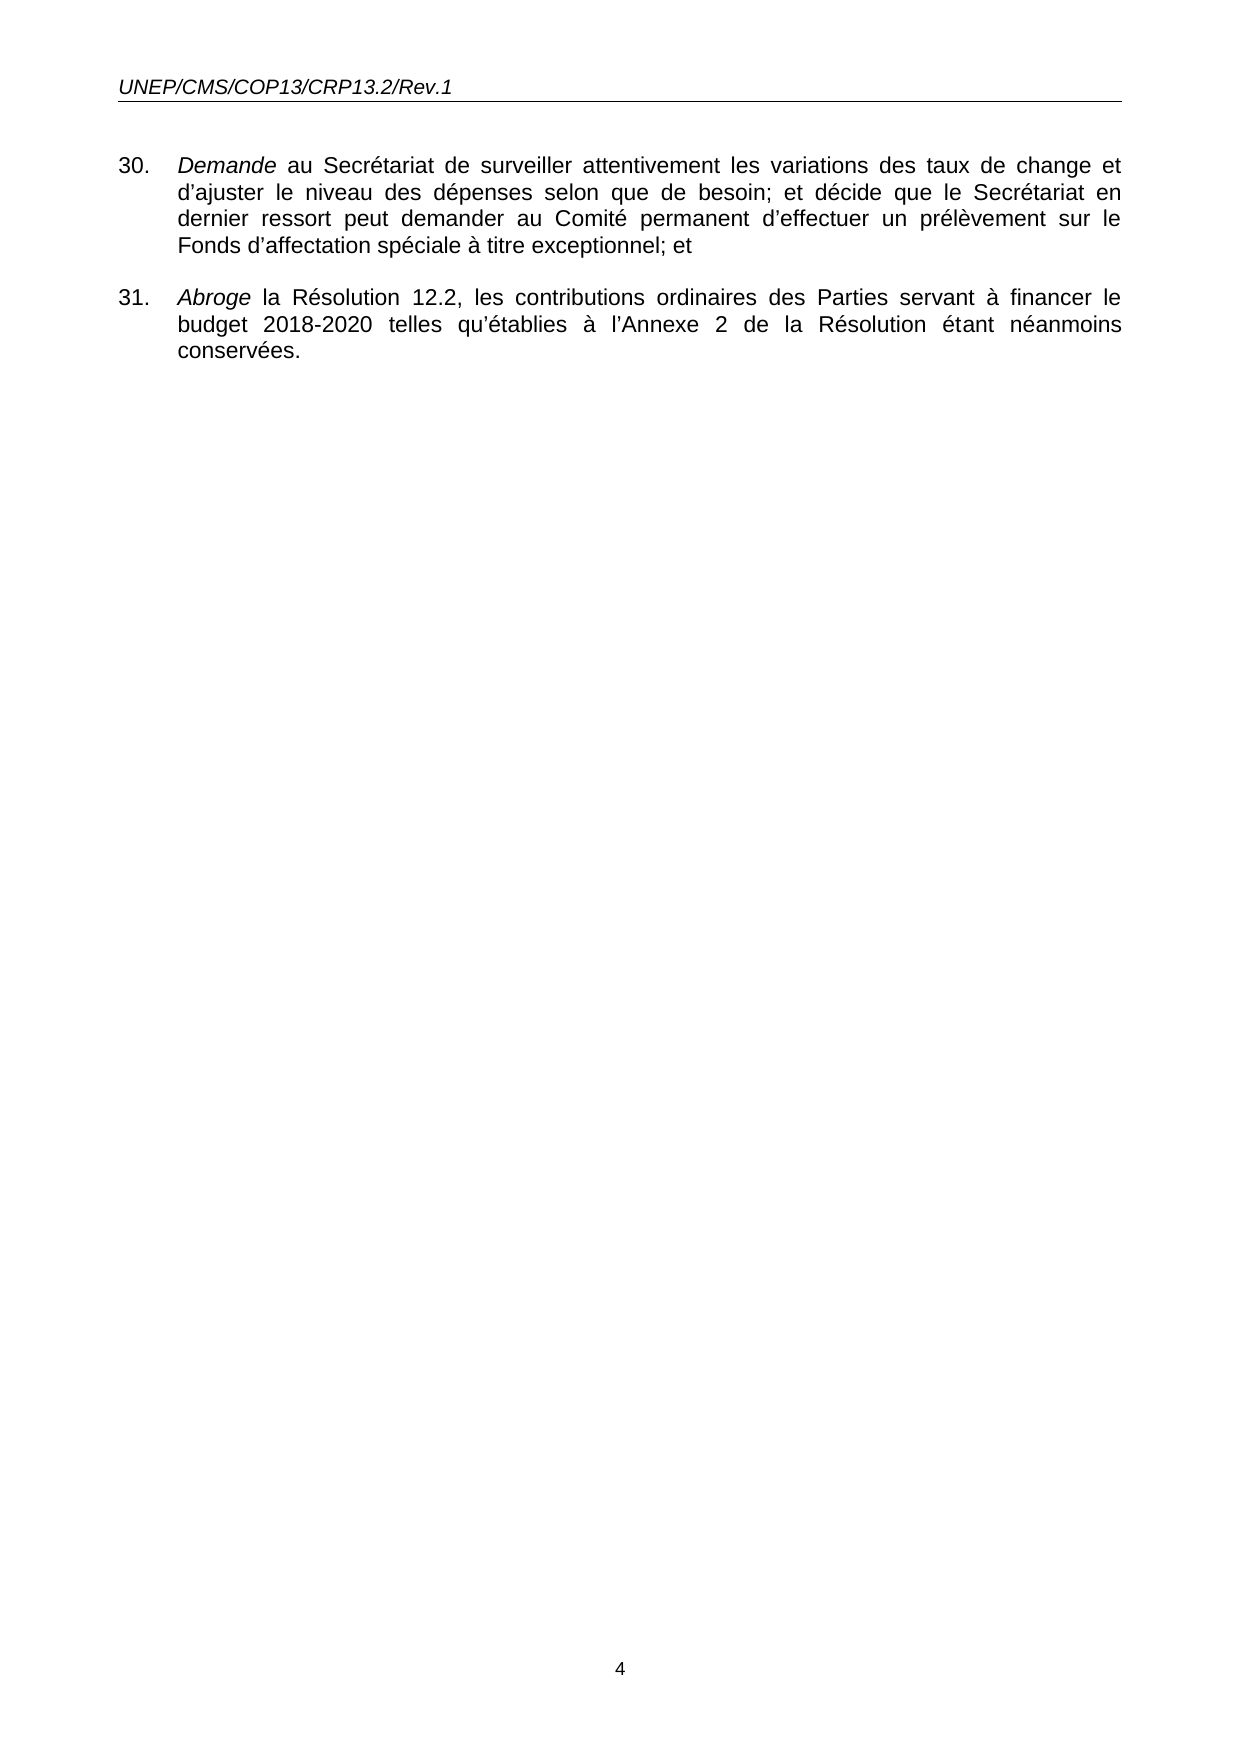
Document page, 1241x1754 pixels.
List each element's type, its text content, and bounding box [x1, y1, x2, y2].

list Demande au Secrétariat de surveiller attentivement les variations des taux de change et d’ajuster le niveau des dépenses selon que de besoin; et décide que le Secrétariat en dernier ressort peut demander au Comité permanent d’effectuer un prélèvement sur le Fonds d’affectation spéciale à titre exceptionnel; et [118, 152, 1122, 258]
list Abroge la Résolution 12.2, les contributions ordinaires des Parties servant à financer le budget 2018-2020 telles qu’établies à l’Annexe 2 de la Résolution étant néanmoins conservées. [118, 284, 1122, 363]
